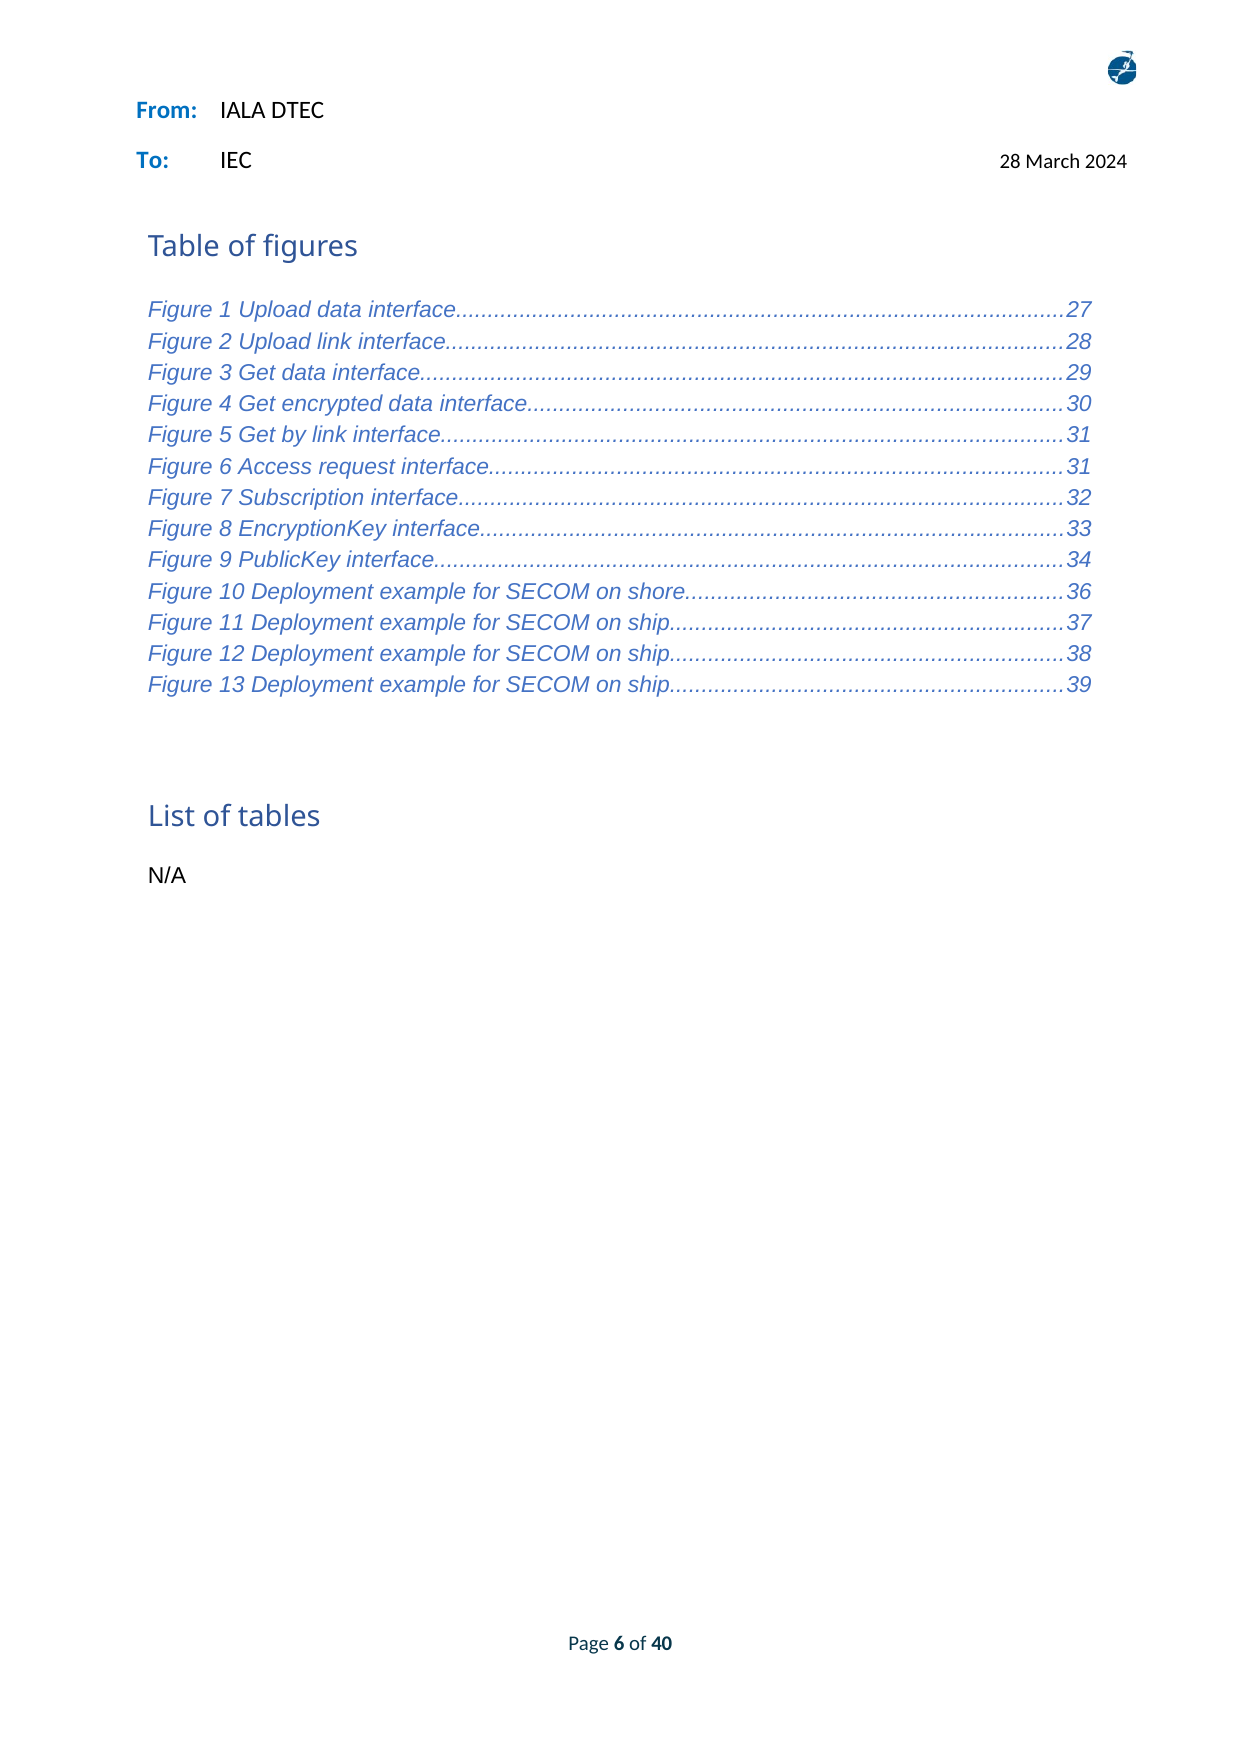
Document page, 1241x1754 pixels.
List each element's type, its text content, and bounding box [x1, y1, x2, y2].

text Table of figures [148, 225, 1093, 265]
text Figure 3 Get data interface 29 [148, 354, 1093, 385]
text Figure 8 EncryptionKey interface 33 [148, 510, 1093, 542]
text Figure 1 Upload data interface 27 [148, 292, 1093, 323]
text Figure 13 Deployment example for SECOM on ship 39 [148, 667, 1093, 698]
text Figure 2 Upload link interface 28 [148, 323, 1093, 354]
text Figure 7 Subscription interface 32 [148, 479, 1093, 510]
text Figure 9 PublicKey interface 34 [148, 542, 1093, 573]
text Figure 12 Deployment example for SECOM on ship 38 [148, 635, 1093, 667]
text Figure 11 Deployment example for SECOM on ship 37 [148, 604, 1093, 635]
text Figure 5 Get by link interface 31 [148, 417, 1093, 448]
picture [1107, 50, 1137, 85]
text Figure 6 Access request interface 31 [148, 448, 1093, 479]
text List of tables [148, 796, 1093, 835]
text Figure 10 Deployment example for SECOM on shore 36 [148, 573, 1093, 604]
text N/A [148, 862, 1093, 888]
text Figure 4 Get encrypted data interface 30 [148, 385, 1093, 417]
